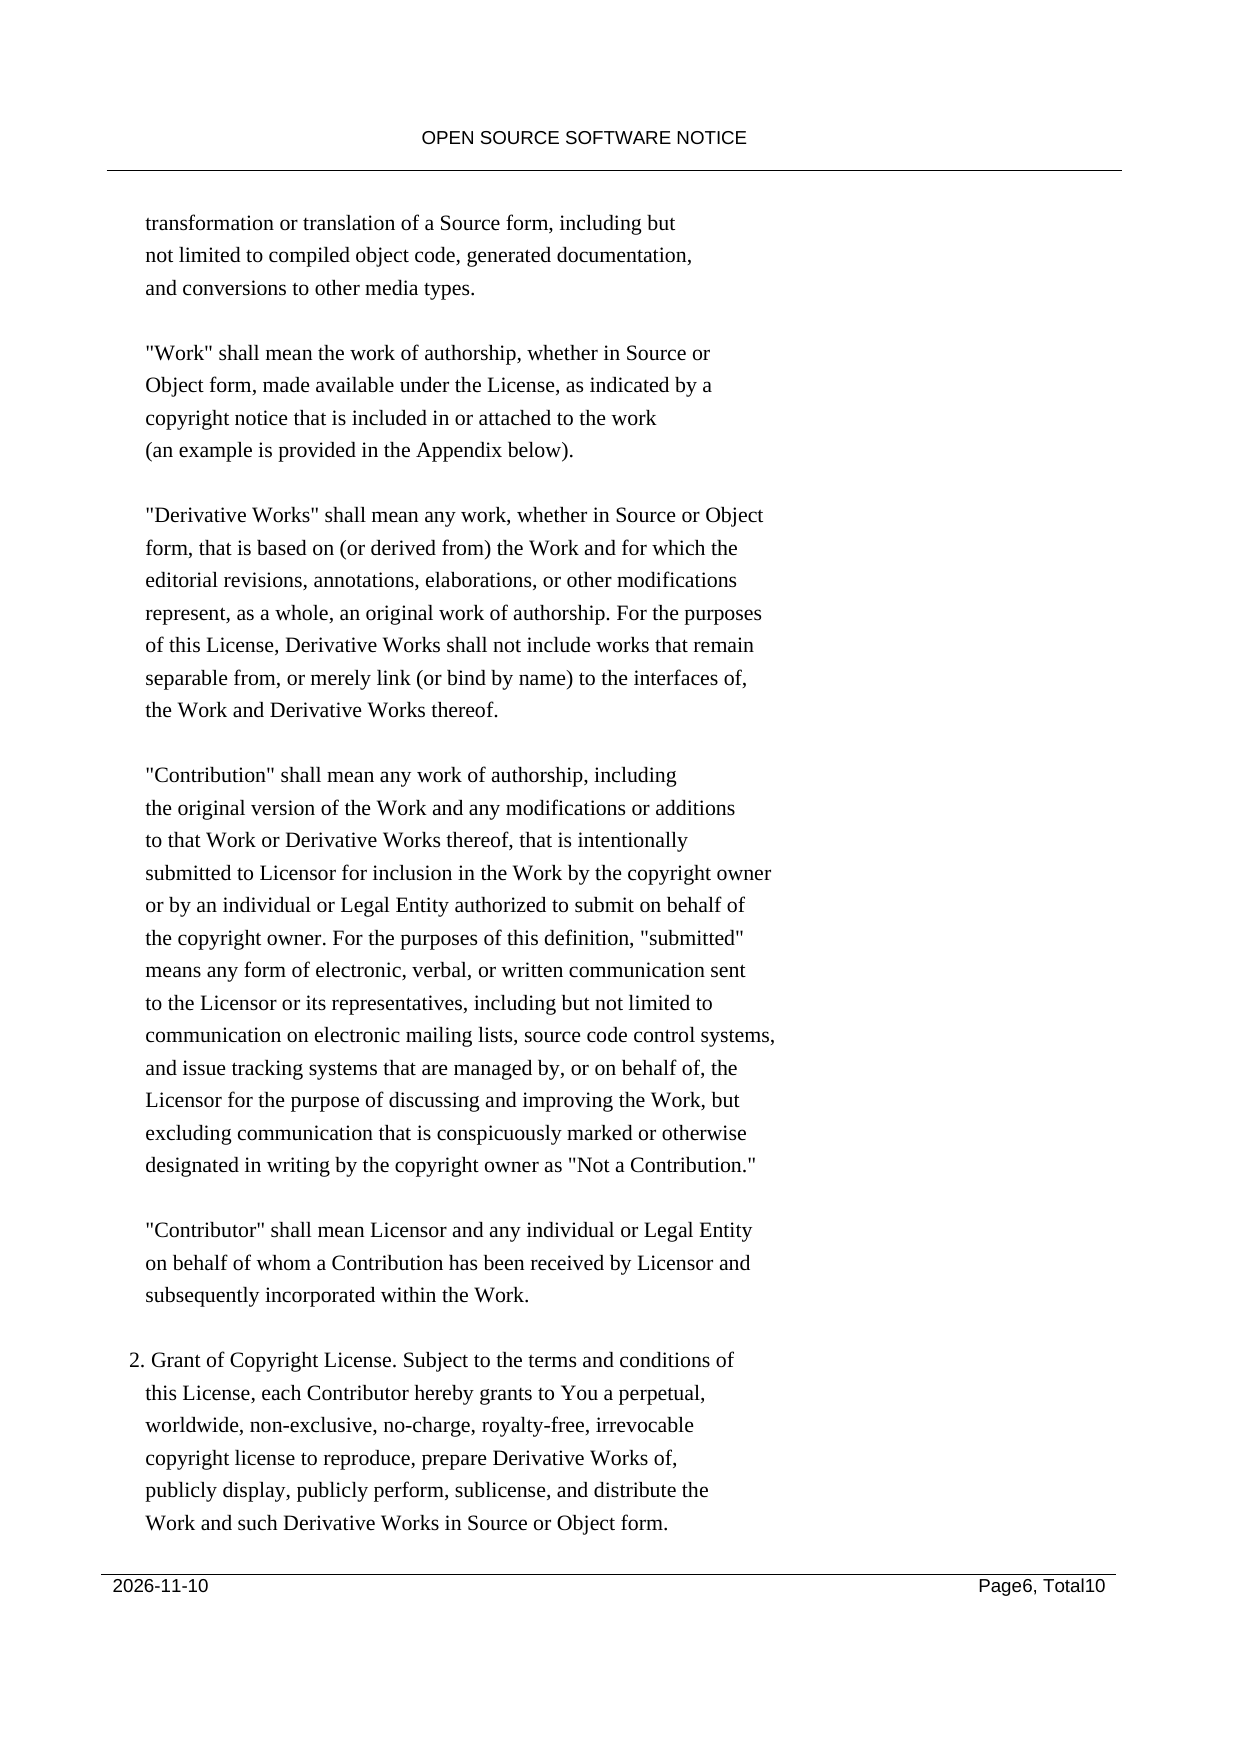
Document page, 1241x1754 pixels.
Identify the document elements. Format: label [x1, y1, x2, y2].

text [112, 206, 1128, 1539]
